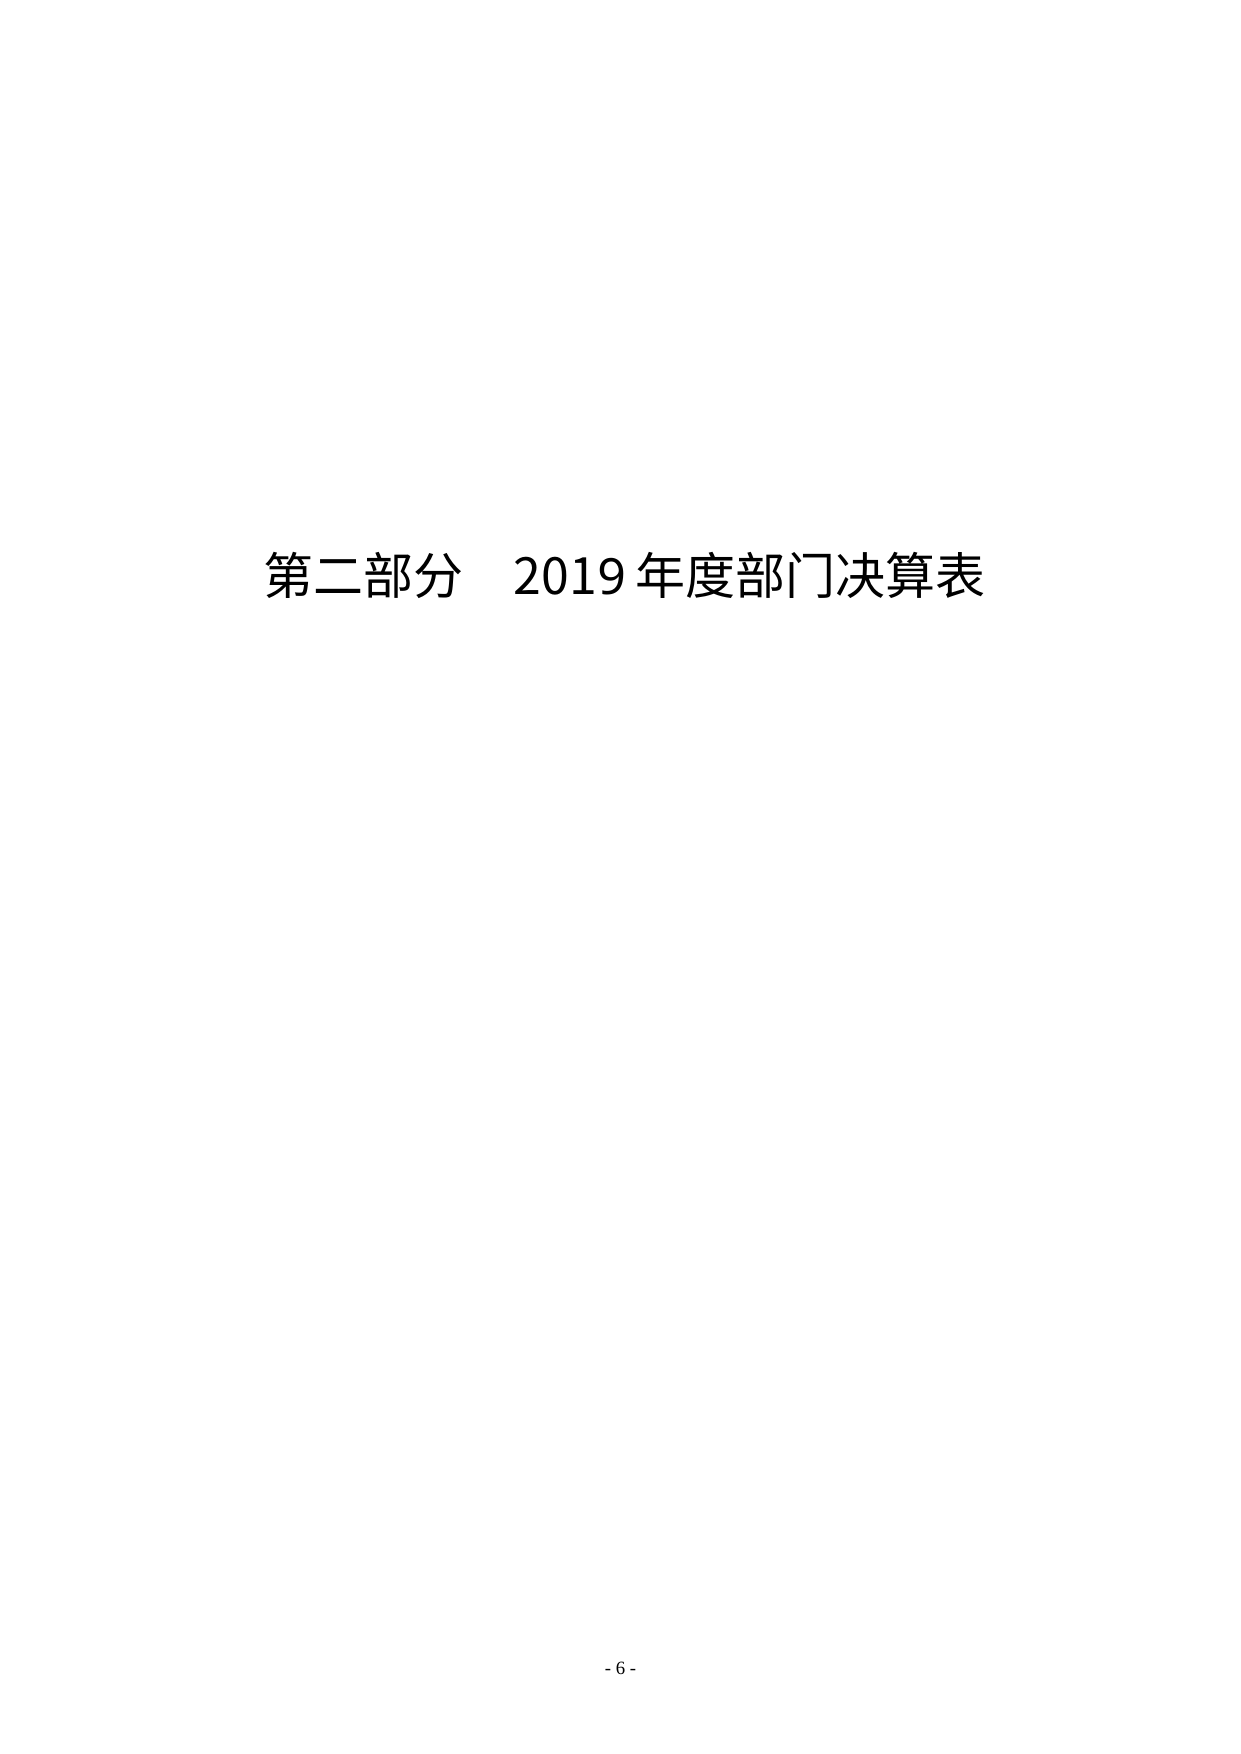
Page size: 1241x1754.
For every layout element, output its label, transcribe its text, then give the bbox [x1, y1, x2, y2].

subtitle 第二部分 2019年度部门决算表 [264, 536, 1080, 609]
